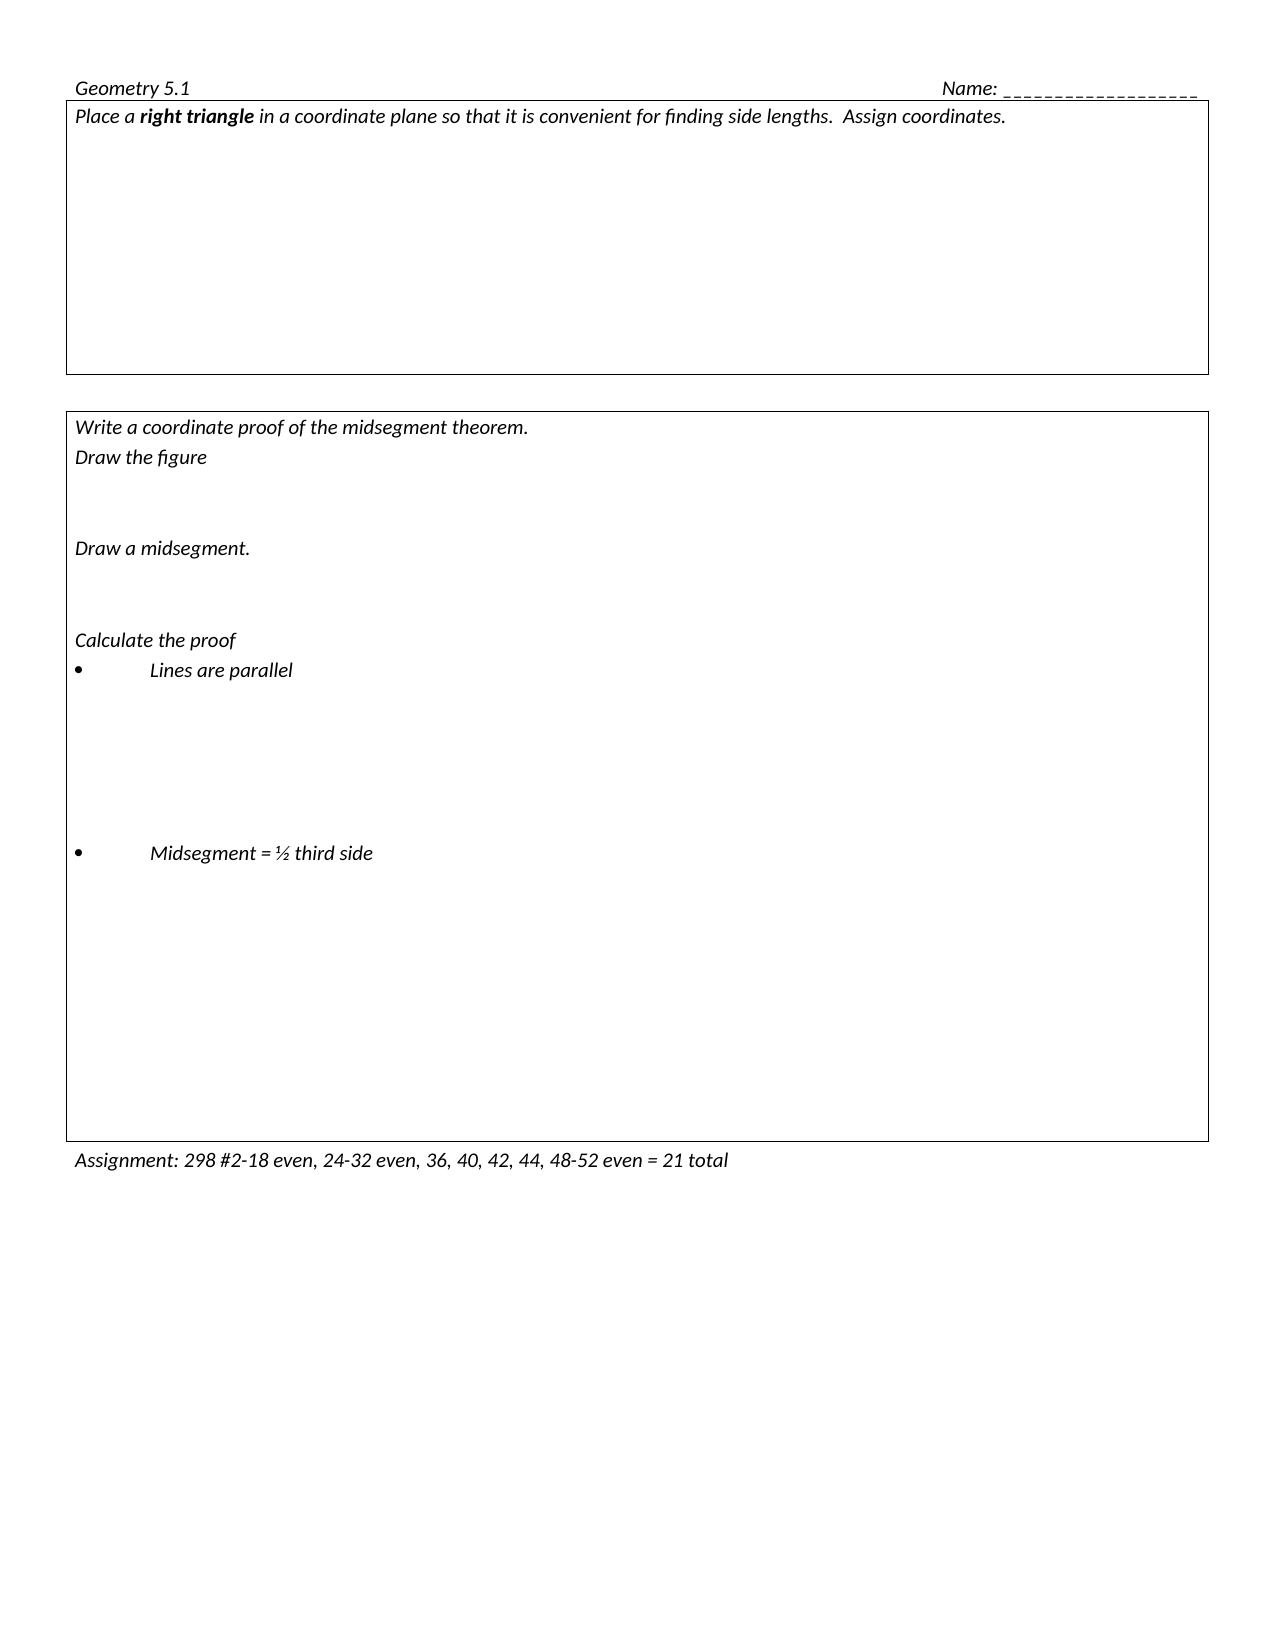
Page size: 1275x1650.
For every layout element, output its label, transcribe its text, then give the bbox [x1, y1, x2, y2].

text Draw a midsegment. [67, 532, 1208, 561]
text Draw the figure [67, 441, 1208, 470]
list Midsegment = ½ third side [67, 837, 1208, 865]
text Place a right triangle in a coordinate plane so that it is convenient for finding side lengths. Assign coordinates. [67, 101, 1208, 129]
text Assignment: 298 #2-18 even, 24-32 even, 36, 40, 42, 44, 48-52 even = 21 total [75, 1147, 1200, 1172]
list Lines are parallel [67, 654, 1208, 683]
text Calculate the proof [67, 624, 1208, 652]
text Write a coordinate proof of the midsegment theorem. [67, 412, 1208, 439]
